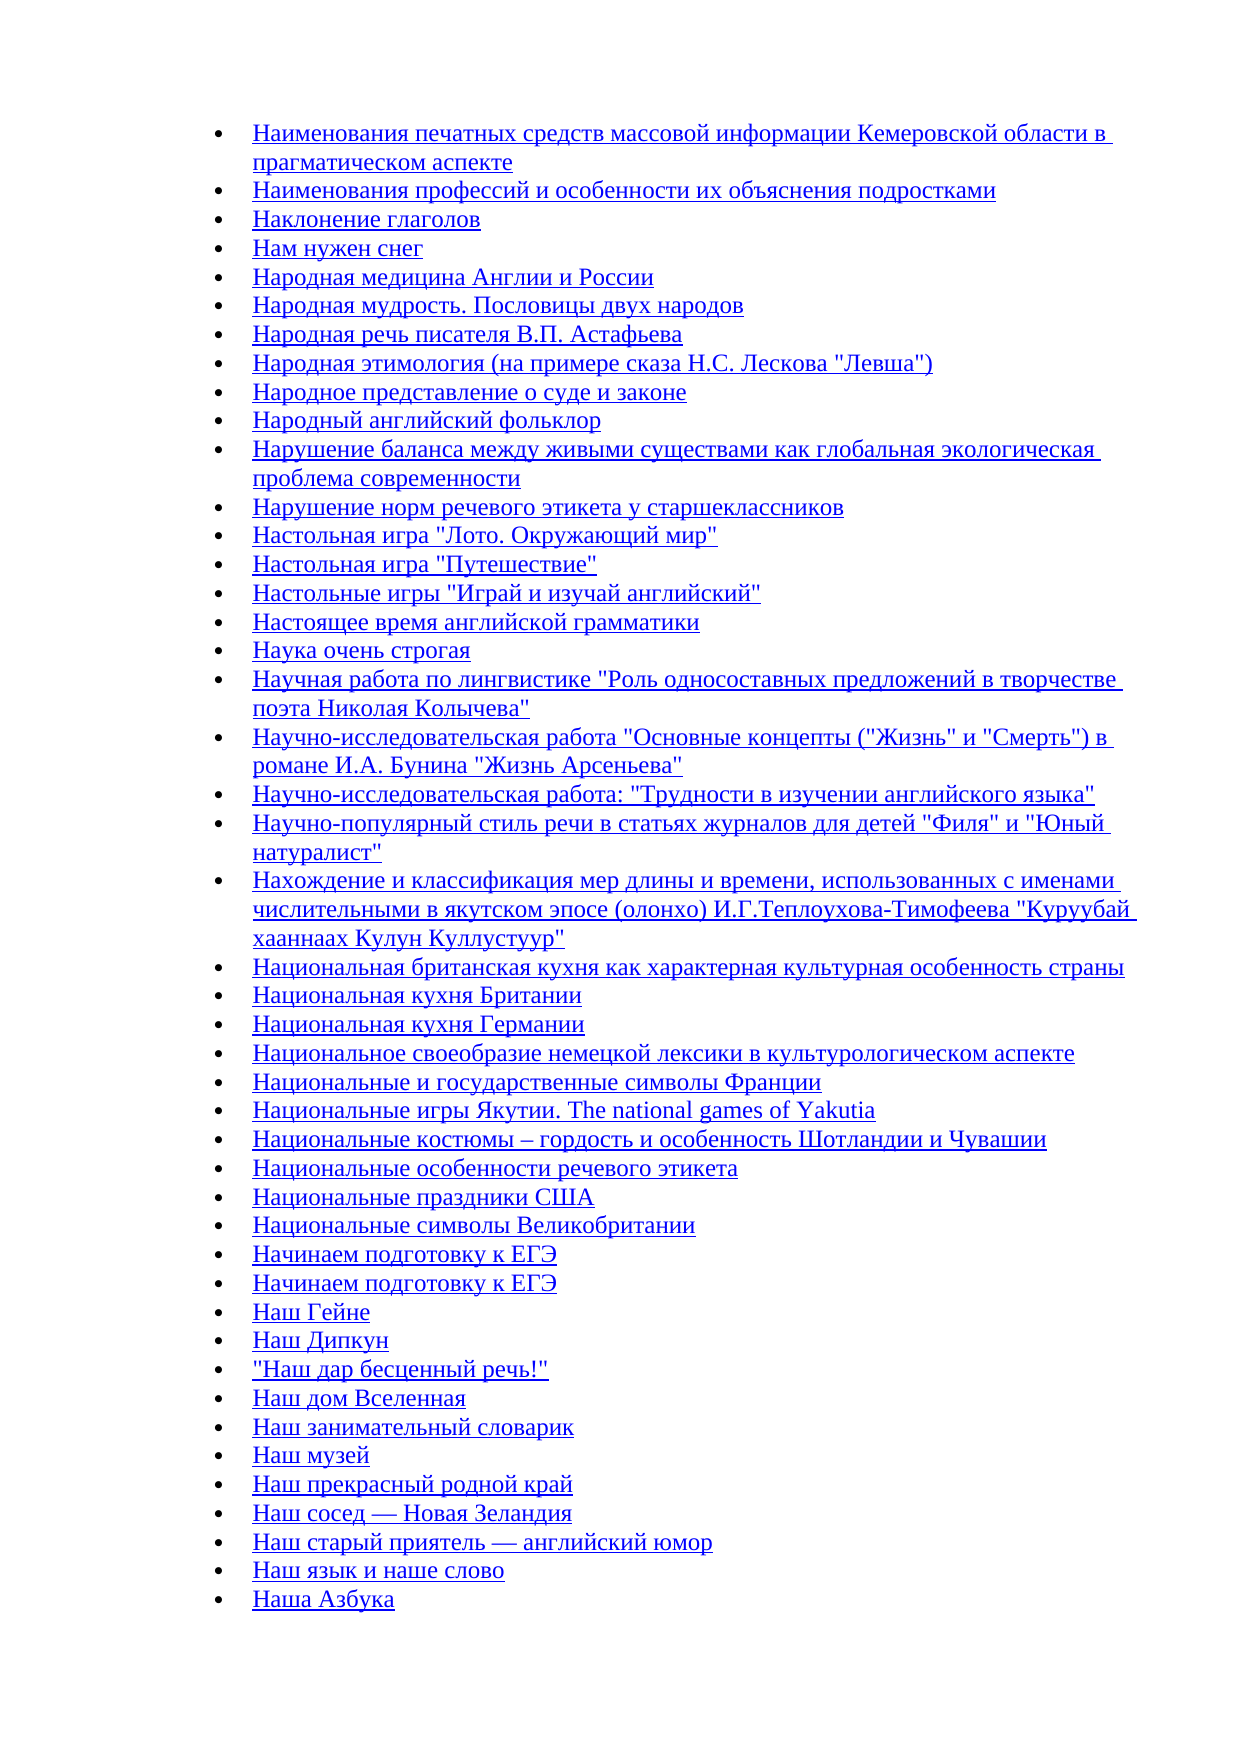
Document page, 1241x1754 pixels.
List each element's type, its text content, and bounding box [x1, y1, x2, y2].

list Наш музей [215, 1441, 1152, 1469]
list Начинаем подготовку к ЕГЭ [215, 1268, 1152, 1297]
list Национальная кухня Германии [215, 1009, 1152, 1038]
list Нахождение и классификация мер длины и времени, использованных с именами числительными в якутском эпосе (олонхо) И.Г.Теплоухова-Тимофеева "Куруубай хааннаах Кулун Куллустуур" [215, 866, 1152, 952]
list Наука очень строгая [215, 636, 1152, 664]
list Национальные особенности речевого этикета [215, 1153, 1152, 1182]
list Настольные игры "Играй и изучай английский" [215, 578, 1152, 607]
list Наш сосед — Новая Зеландия [215, 1498, 1152, 1527]
list Настольная игра "Лото. Окружающий мир" [215, 521, 1152, 549]
list Национальное своеобразие немецкой лексики в культурологическом аспекте [215, 1038, 1152, 1067]
list Народная медицина Англии и России [215, 262, 1152, 291]
list Национальные праздники США [215, 1182, 1152, 1211]
list Научно-популярный стиль речи в статьях журналов для детей "Филя" и "Юный натуралист" [215, 808, 1152, 866]
list Народная речь писателя В.П. Астафьева [215, 319, 1152, 348]
list Наш дом Вселенная [215, 1383, 1152, 1412]
list Наклонение глаголов [215, 204, 1152, 233]
list Наш занимательный словарик [215, 1412, 1152, 1441]
list Наша Азбука [215, 1584, 1152, 1613]
list Научно-исследовательская работа "Основные концепты ("Жизнь" и "Смерть") в романе И.А. Бунина "Жизнь Арсеньева" [215, 722, 1152, 779]
list Наш Гейне [215, 1297, 1152, 1326]
list Начинаем подготовку к ЕГЭ [215, 1239, 1152, 1268]
list Наименования печатных средств массовой информации Кемеровской области в прагматическом аспекте [215, 118, 1152, 176]
list Нарушение баланса между живыми существами как глобальная экологическая проблема современности [215, 434, 1152, 492]
list Научная работа по лингвистике "Роль односоставных предложений в творчестве поэта Николая Колычева" [215, 664, 1152, 722]
list Национальные костюмы – гордость и особенность Шотландии и Чувашии [215, 1124, 1152, 1153]
list Народная мудрость. Пословицы двух народов [215, 291, 1152, 319]
list Народное представление о суде и законе [215, 377, 1152, 406]
list Народный английский фольклор [215, 406, 1152, 434]
list Наш старый приятель — английский юмор [215, 1527, 1152, 1556]
list Настольная игра "Путешествие" [215, 549, 1152, 578]
list "Наш дар бесценный речь!" [215, 1354, 1152, 1383]
list Национальные символы Великобритании [215, 1211, 1152, 1239]
list Нам нужен снег [215, 233, 1152, 262]
list Национальная кухня Британии [215, 981, 1152, 1009]
list Нарушение норм речевого этикета у старшеклассников [215, 492, 1152, 521]
list Наш язык и наше слово [215, 1556, 1152, 1584]
list Наименования профессий и особенности их объяснения подростками [215, 176, 1152, 204]
list Национальная британская кухня как характерная культурная особенность страны [215, 952, 1152, 981]
list Наш Дипкун [215, 1326, 1152, 1354]
list Научно-исследовательская работа: "Трудности в изучении английского языка" [215, 779, 1152, 808]
list Национальные и государственные символы Франции [215, 1067, 1152, 1096]
list Настоящее время английской грамматики [215, 607, 1152, 636]
list Наш прекрасный родной край [215, 1469, 1152, 1498]
list Народная этимология (на примере сказа Н.С. Лескова "Левша") [215, 348, 1152, 377]
list Национальные игры Якутии. The national games of Yakutia [215, 1096, 1152, 1124]
